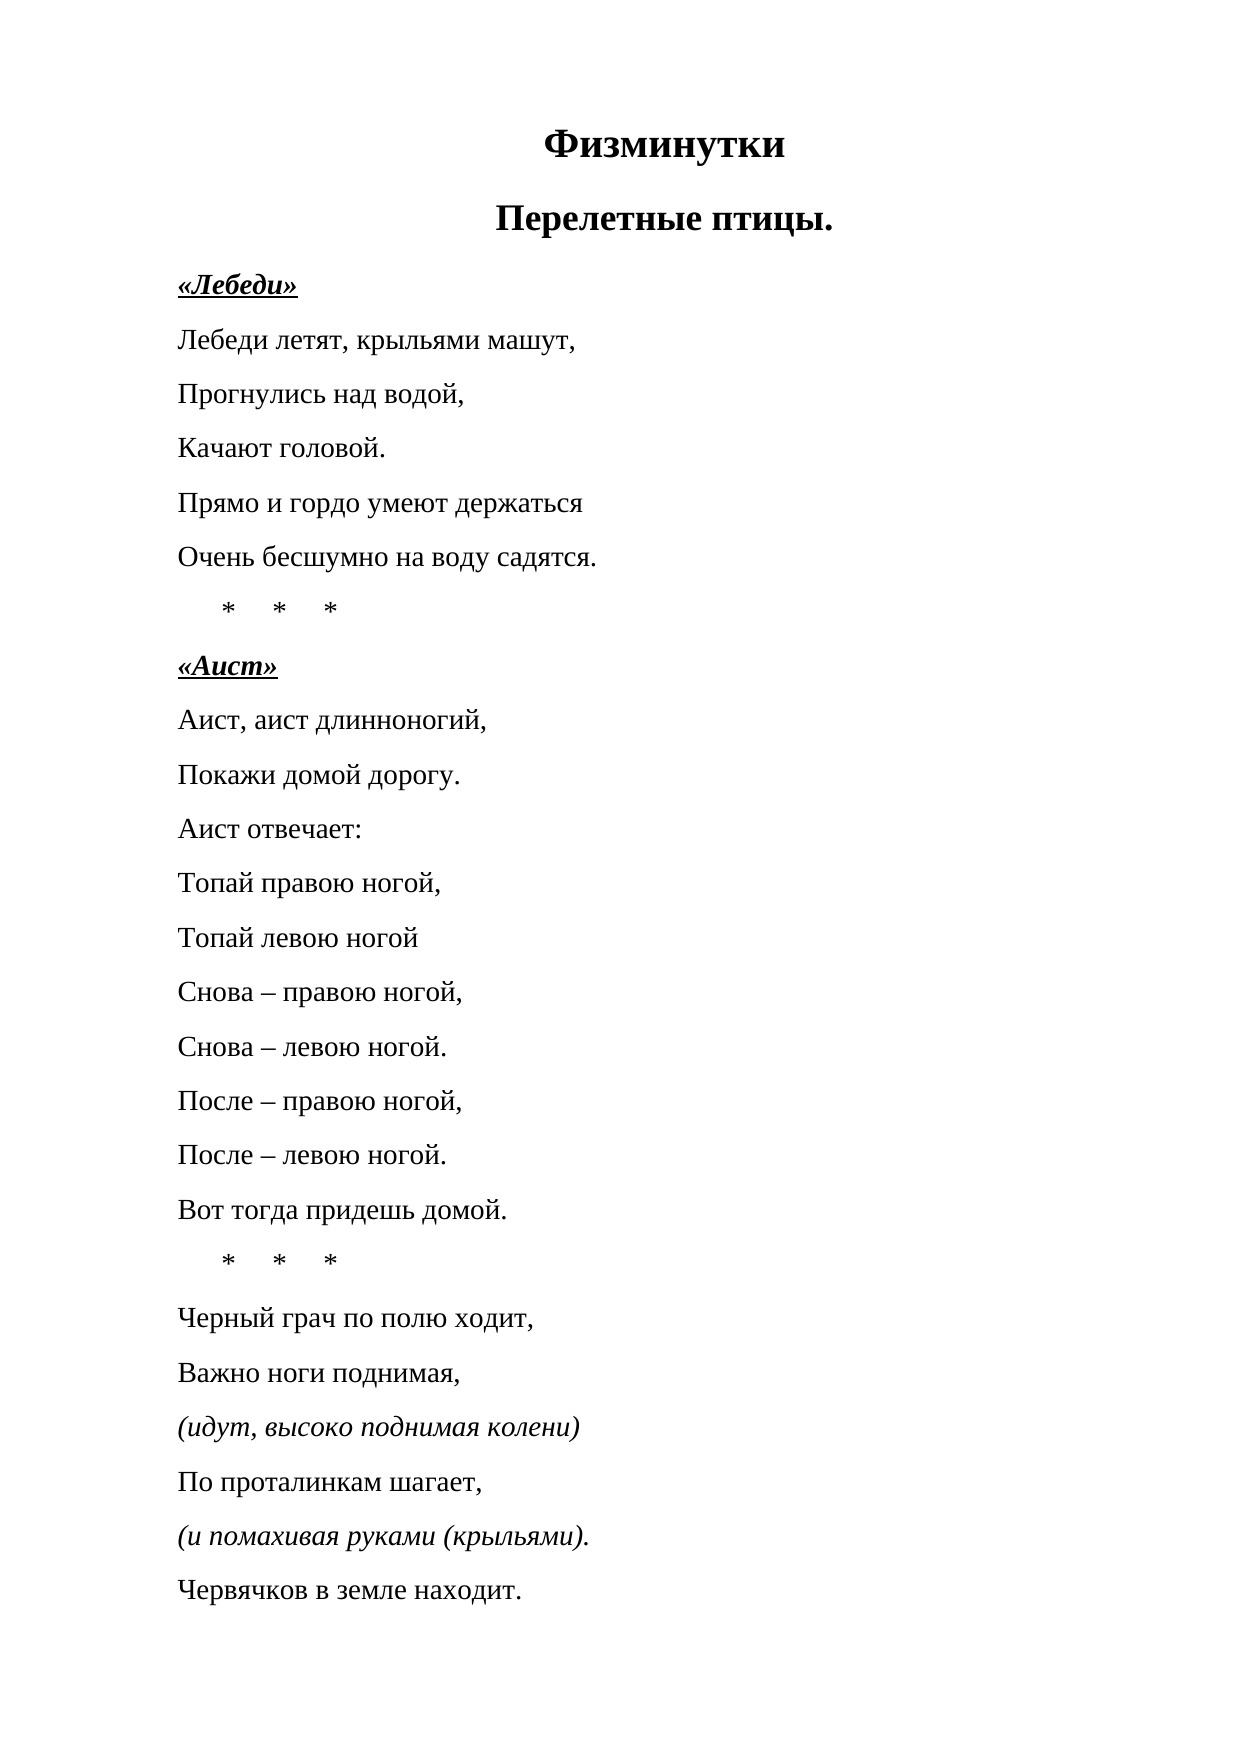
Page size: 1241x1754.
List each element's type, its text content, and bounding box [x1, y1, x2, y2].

text Аист отвечает: [177, 811, 1152, 845]
text «Лебеди» [177, 267, 1152, 301]
text Топай левою ногой [177, 920, 1152, 953]
text После – левою ногой. [177, 1137, 1152, 1171]
text * * * [177, 1246, 1152, 1280]
text Покажи домой дорогу. [177, 757, 1152, 790]
text Физминутки [177, 118, 1152, 166]
text По проталинкам шагает, [177, 1464, 1152, 1497]
text Прямо и гордо умеют держаться [177, 485, 1152, 518]
text Качают головой. [177, 431, 1152, 464]
text Лебеди летят, крыльями машут, [177, 322, 1152, 355]
text Вот тогда придешь домой. [177, 1192, 1152, 1225]
text * * * [177, 594, 1152, 627]
text Червячков в земле находит. [177, 1572, 1152, 1606]
text Топай правою ногой, [177, 866, 1152, 899]
text Снова – правою ногой, [177, 974, 1152, 1008]
text Снова – левою ногой. [177, 1029, 1152, 1062]
text Черный грач по полю ходит, [177, 1301, 1152, 1334]
text (и помахивая руками (крыльями). [177, 1518, 1152, 1552]
text «Аист» [177, 648, 1152, 682]
text (идут, высоко поднимая колени) [177, 1409, 1152, 1443]
text Очень бесшумно на воду садятся. [177, 539, 1152, 573]
text Аист, аист длинноногий, [177, 702, 1152, 736]
text Важно ноги поднимая, [177, 1355, 1152, 1388]
text Перелетные птицы. [177, 195, 1152, 238]
text После – правою ногой, [177, 1083, 1152, 1117]
text Прогнулись над водой, [177, 376, 1152, 410]
